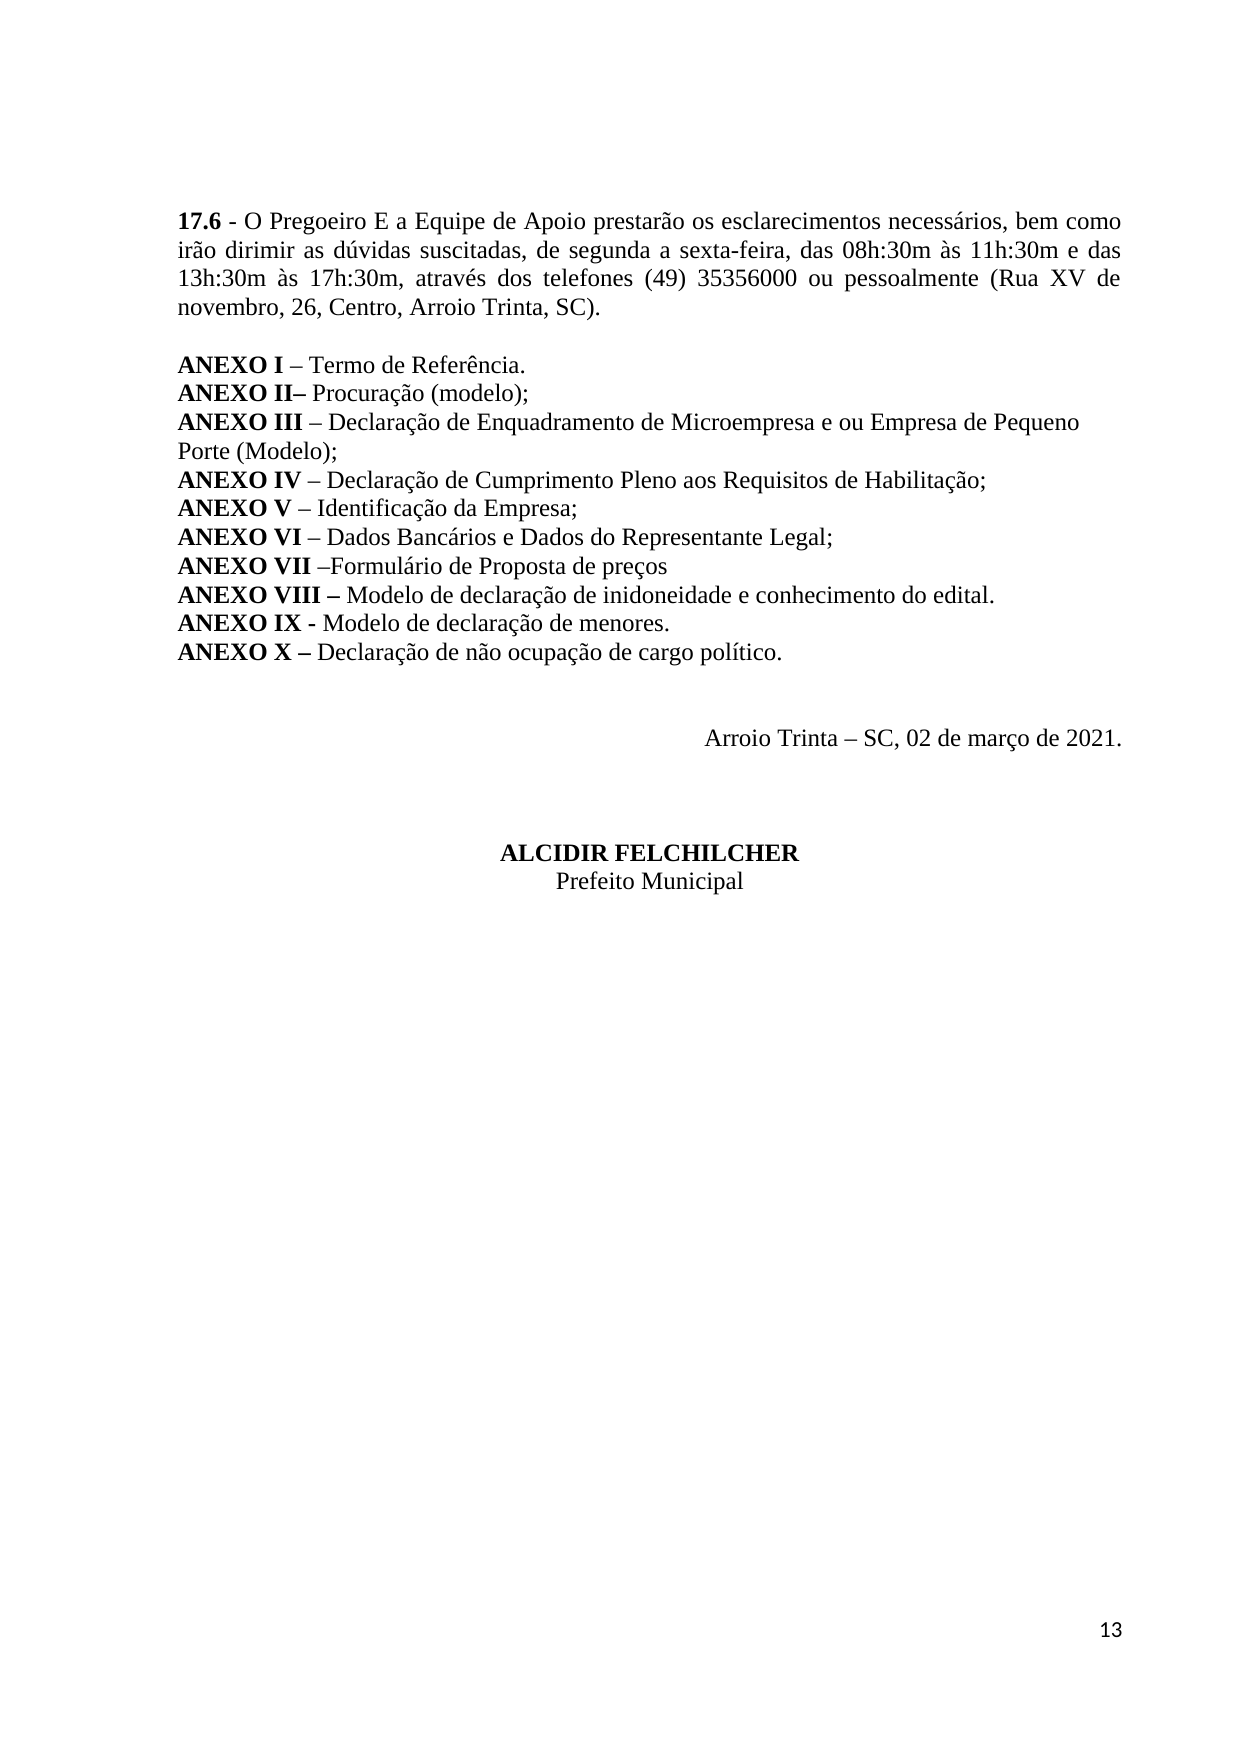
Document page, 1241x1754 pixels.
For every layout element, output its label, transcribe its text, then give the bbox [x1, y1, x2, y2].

text ANEXO V – Identificação da Empresa; [177, 493, 1122, 522]
text ANEXO VII –Formulário de Proposta de preços [177, 551, 1122, 580]
text ANEXO VIII – Modelo de declaração de inidoneidade e conhecimento do edital. [177, 580, 1122, 608]
text ANEXO III – Declaração de Enquadramento de Microempresa e ou Empresa de Pequeno Porte (Modelo); [177, 407, 1122, 465]
text ANEXO II– Procuração (modelo); [177, 378, 1122, 407]
text Prefeito Municipal [177, 866, 1122, 895]
text ALCIDIR FELCHILCHER [177, 838, 1122, 866]
text ANEXO X – Declaração de não ocupação de cargo político. [177, 637, 1122, 666]
text ANEXO IV – Declaração de Cumprimento Pleno aos Requisitos de Habilitação; [177, 465, 1122, 493]
text ANEXO I – Termo de Referência. [177, 350, 1122, 378]
text ANEXO VI – Dados Bancários e Dados do Representante Legal; [177, 522, 1122, 551]
text Arroio Trinta – SC, 02 de março de 2021. [177, 723, 1122, 751]
text ANEXO IX - Modelo de declaração de menores. [177, 608, 1122, 637]
text 17.6 - O Pregoeiro E a Equipe de Apoio prestarão os esclarecimentos necessários, bem como irão dirimir as dúvidas suscitadas, de segunda a sexta-feira, das 08h:30m às 11h:30m e das 13h:30m às 17h:30m, através dos telefones (49) 35356000 ou pessoalmente (Rua XV de novembro, 26, Centro, Arroio Trinta, SC). [177, 206, 1122, 321]
